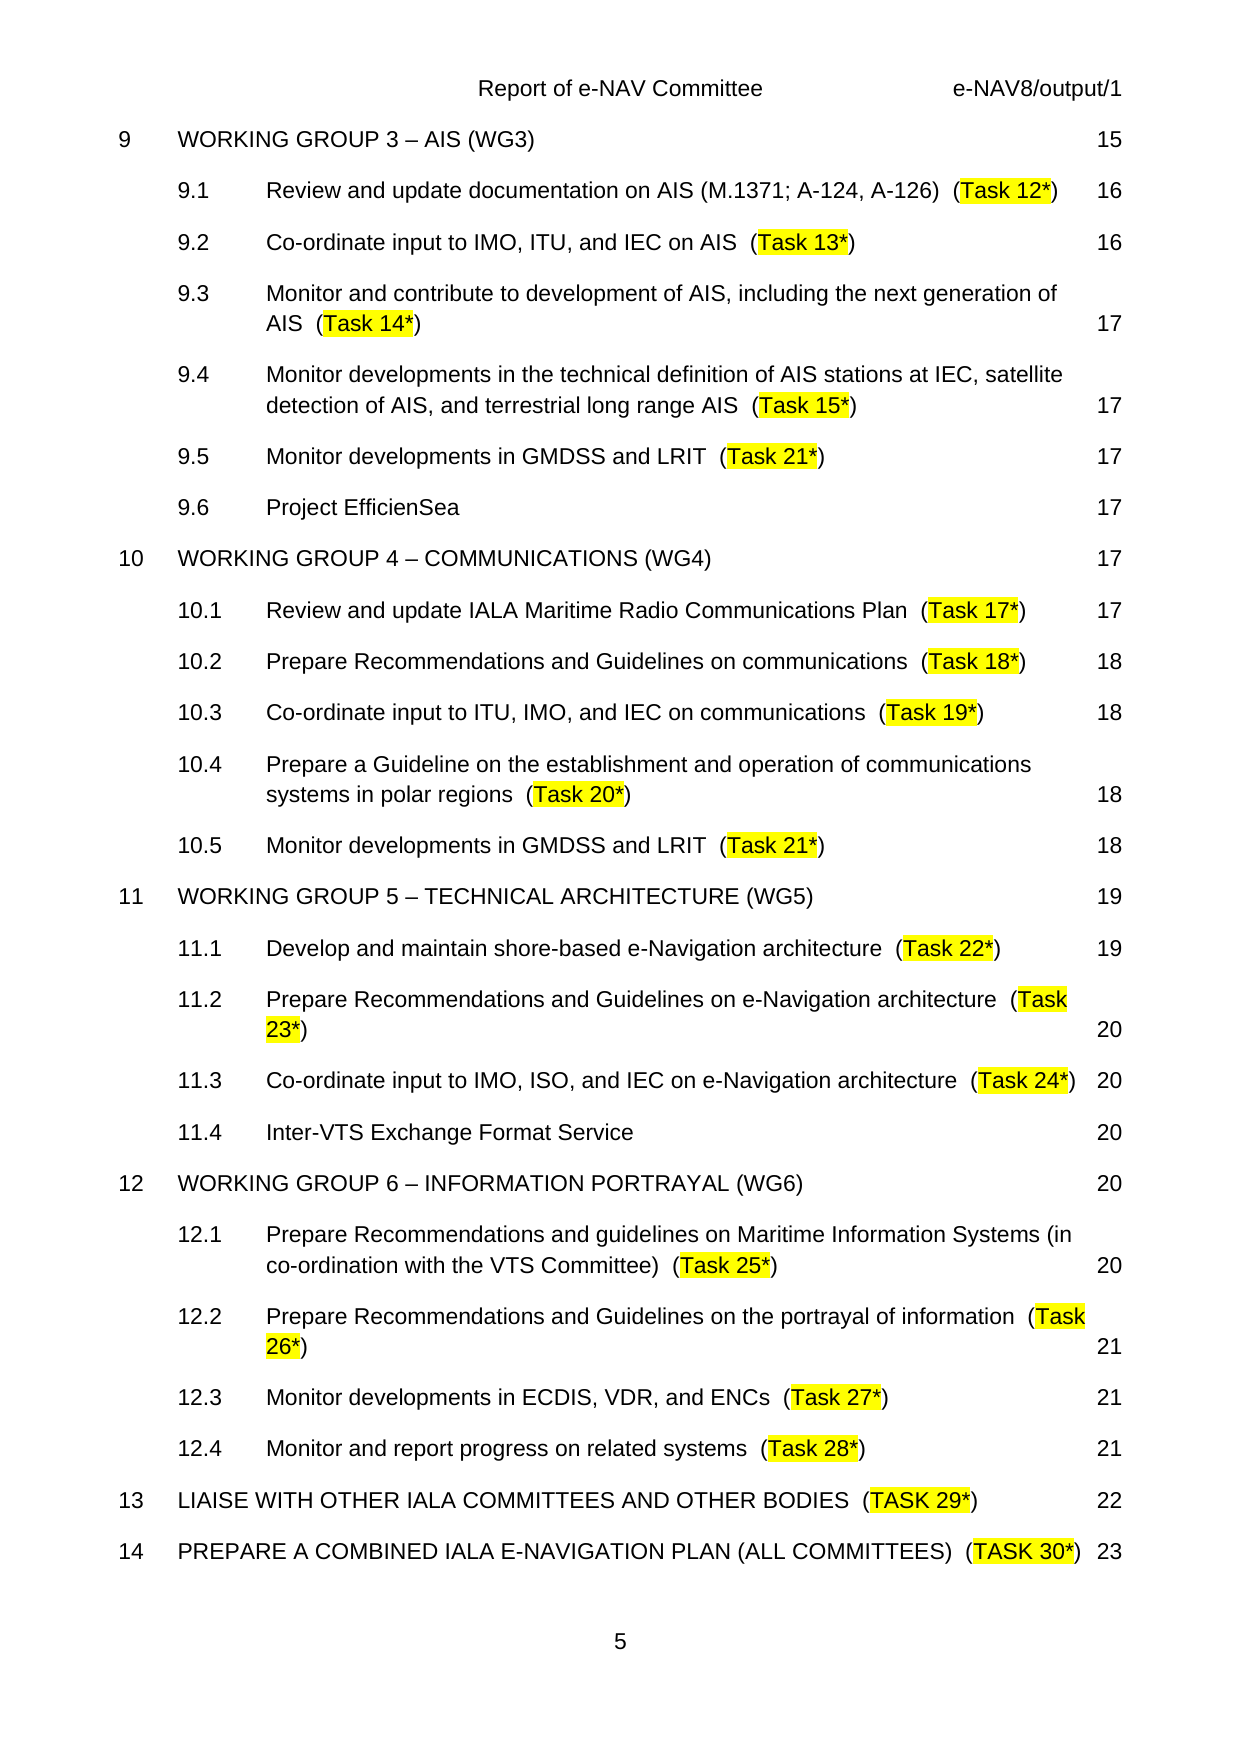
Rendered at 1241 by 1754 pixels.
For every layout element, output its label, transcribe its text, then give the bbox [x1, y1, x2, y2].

text 12 Working Group 6 – Information Portrayal (WG6) 20 [118, 1170, 1092, 1196]
text 9.5 Monitor developments in GMDSS and LRIT (Task 21*) 17 [817, 443, 1092, 469]
text 9 Working Group 3 – AIS (WG3) 15 [118, 126, 1092, 152]
text 9.4 Monitor developments in the technical definition of AIS stations at IEC, satellite detection of AIS, and terrestrial long range AIS (Task 15*) 17 [177, 361, 1092, 418]
text 9.5 Monitor developments in GMDSS and LRIT (Task 21*) 17 [177, 443, 727, 469]
text 10.5 Monitor developments in GMDSS and LRIT (Task 21*) 18 [817, 832, 1092, 858]
text 12.2 Prepare Recommendations and Guidelines on the portrayal of information (Task 26*) 21 [177, 1303, 1092, 1359]
text 12.1 Prepare Recommendations and guidelines on Maritime Information Systems (in co-ordination with the VTS Committee) (Task 25*) 20 [177, 1221, 1092, 1278]
text 10 Working Group 4 – Communications (WG4) 17 [118, 545, 1092, 572]
text 11 Working Group 5 – Technical Architecture (WG5) 19 [118, 883, 1092, 910]
text 11.1 Develop and maintain shore-based e-Navigation architecture (Task 22*) 19 [177, 935, 903, 961]
text 10.2 Prepare Recommendations and Guidelines on communications (Task 18*) 18 [177, 648, 928, 674]
text 9.1 Review and update documentation on AIS (M.1371; A-124, A-126) (Task 12*) 16 [177, 177, 1092, 204]
text 11.2 Prepare Recommendations and Guidelines on e-Navigation architecture (Task 23*) 20 [177, 986, 1092, 1043]
text 9.6 Project EfficienSea 17 [177, 494, 1092, 520]
text 9.2 Co-ordinate input to IMO, ITU, and IEC on AIS (Task 13*) 16 [848, 229, 1092, 255]
text 11.3 Co-ordinate input to IMO, ISO, and IEC on e-Navigation architecture (Task 24*) 20 [177, 1067, 978, 1094]
text 12.4 Monitor and report progress on related systems (Task 28*) 21 [858, 1435, 1092, 1462]
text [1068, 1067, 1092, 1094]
text 11.4 Inter-VTS Exchange Format Service 20 [177, 1119, 1092, 1145]
text 10.1 Review and update IALA Maritime Radio Communications Plan (Task 17*) 17 [177, 597, 928, 623]
text 12.3 Monitor developments in ECDIS, VDR, and ENCs (Task 27*) 21 [881, 1384, 1092, 1410]
text 10.4 Prepare a Guideline on the establishment and operation of communications systems in polar regions (Task 20*) 18 [177, 751, 1092, 807]
text 10.5 Monitor developments in GMDSS and LRIT (Task 21*) 18 [177, 832, 727, 858]
text 9.2 Co-ordinate input to IMO, ITU, and IEC on AIS (Task 13*) 16 [177, 229, 758, 255]
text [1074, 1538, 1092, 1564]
text 12.4 Monitor and report progress on related systems (Task 28*) 21 [177, 1435, 768, 1462]
text 9.3 Monitor and contribute to development of AIS, including the next generation of AIS (Task 14*) 17 [177, 280, 1092, 337]
text 10.3 Co-ordinate input to ITU, IMO, and IEC on communications (Task 19*) 18 [177, 699, 886, 726]
text 12.3 Monitor developments in ECDIS, VDR, and ENCs (Task 27*) 21 [177, 1384, 791, 1410]
text 14 Prepare a combined IALA e-Navigation Plan (all Committees) (Task 30*) 23 [118, 1538, 973, 1564]
text 13 Liaise with other IALA Committees and other bodies (Task 29*) 22 [118, 1487, 870, 1513]
